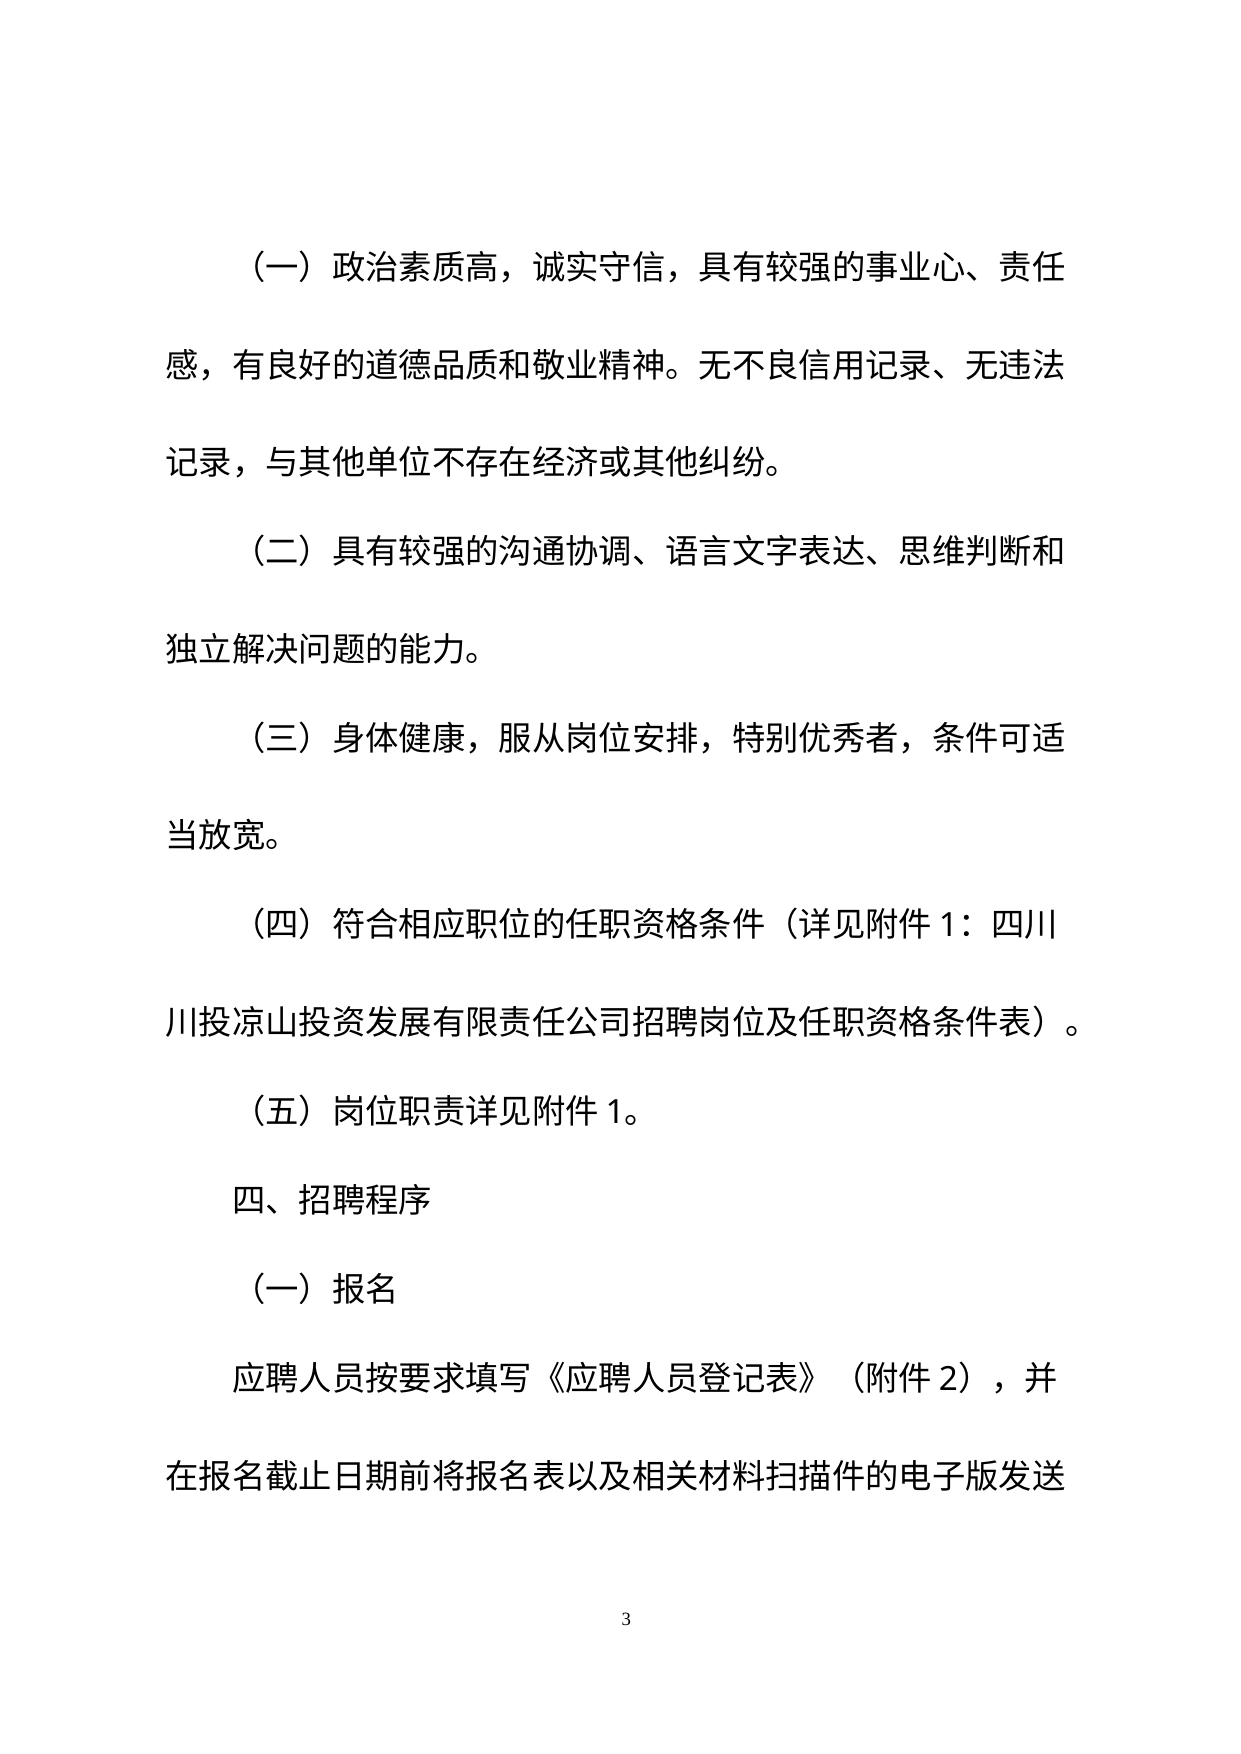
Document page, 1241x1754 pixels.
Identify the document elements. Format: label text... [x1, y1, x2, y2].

text （四）符合相应职位的任职资格条件（详见附件1：四川川投凉山投资发展有限责任公司招聘岗位及任职资格条件表）。 [165, 890, 1087, 1052]
text 四、招聘程序 [165, 1166, 1087, 1231]
text （三）身体健康，服从岗位安排，特别优秀者，条件可适当放宽。 [165, 703, 1087, 866]
text （五）岗位职责详见附件1。 [165, 1077, 1087, 1142]
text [165, 1344, 1087, 1506]
text （一）报名 [165, 1255, 1087, 1320]
text （二）具有较强的沟通协调、语言文字表达、思维判断和独立解决问题的能力。 [165, 517, 1087, 679]
text （一）政治素质高，诚实守信，具有较强的事业心、责任感，有良好的道德品质和敬业精神。无不良信用记录、无违法记录，与其他单位不存在经济或其他纠纷。 [165, 233, 1087, 493]
